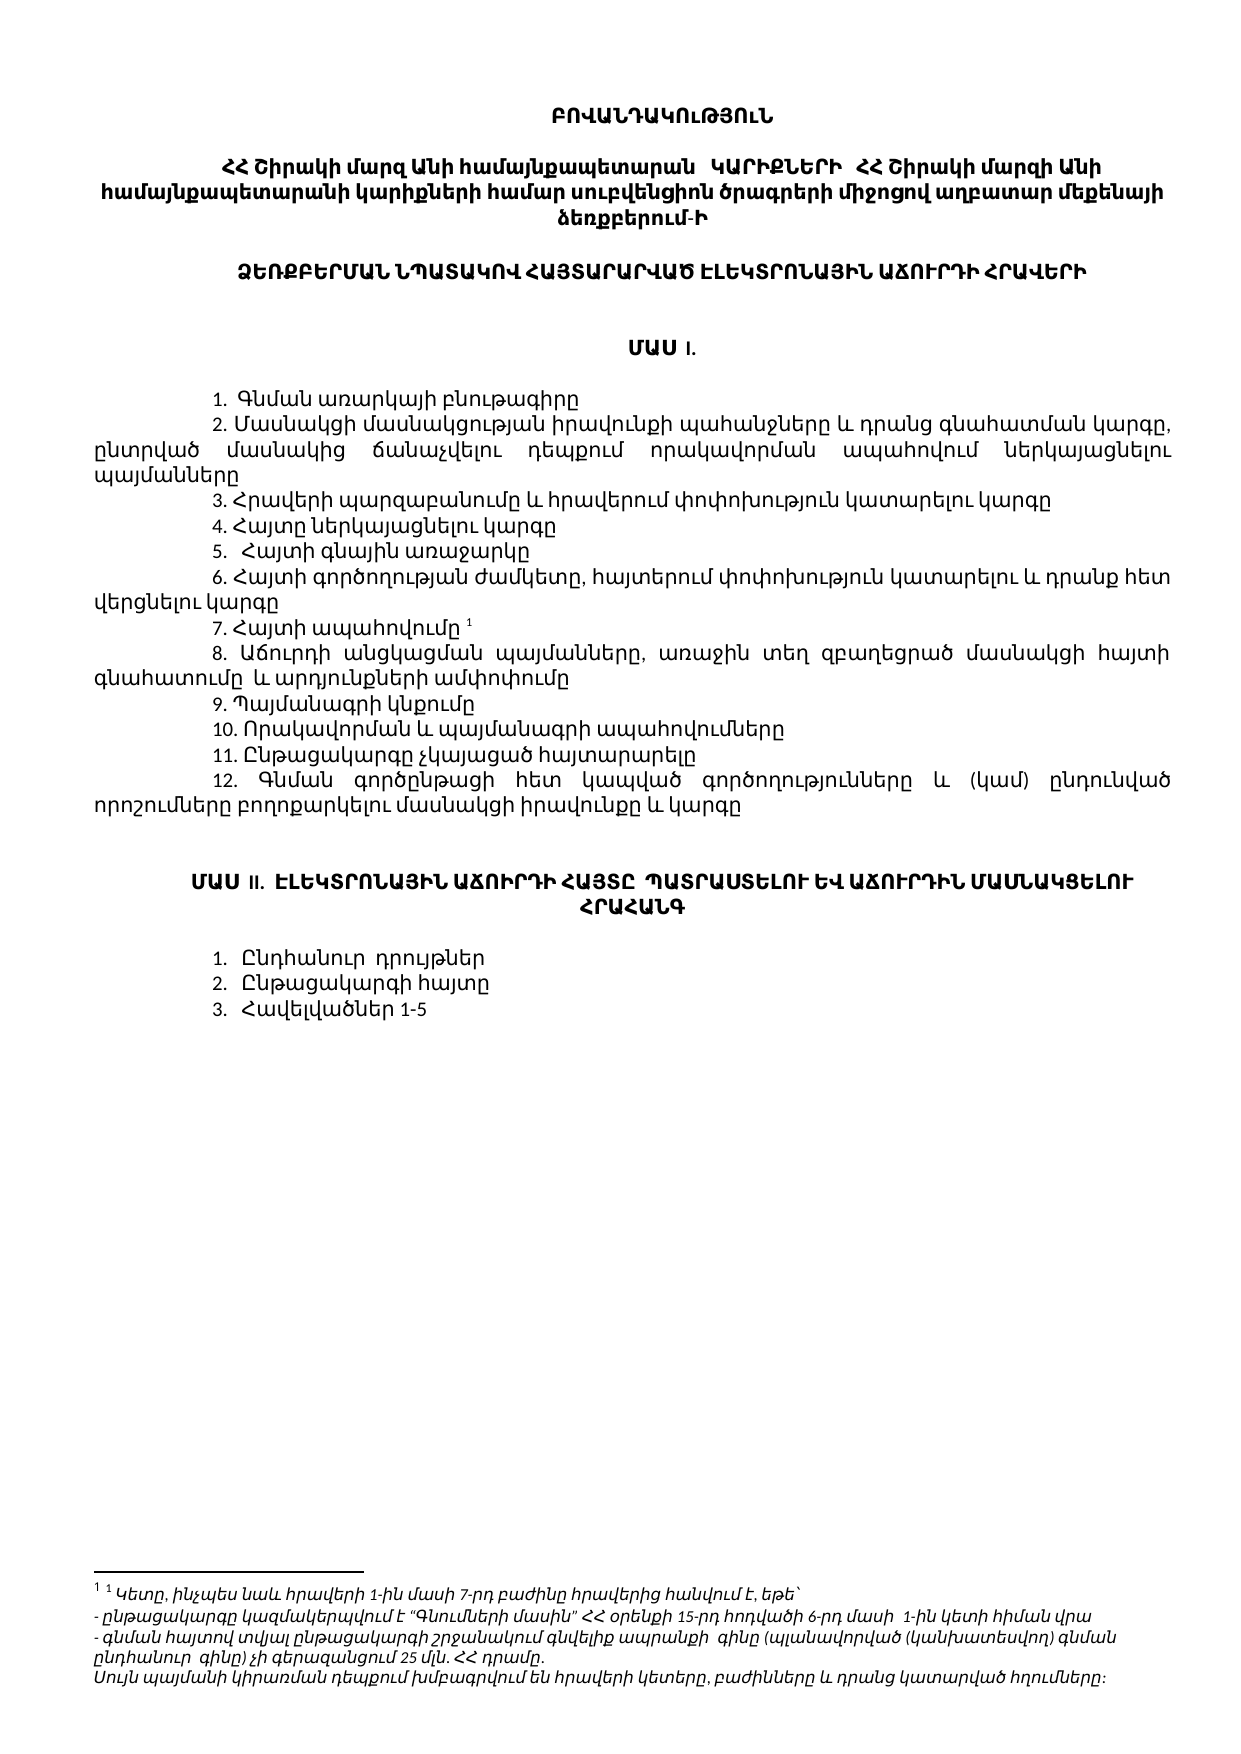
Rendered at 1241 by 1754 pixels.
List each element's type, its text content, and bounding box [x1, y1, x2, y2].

text ԲՈՎԱՆԴԱԿՈւԹՅՈւՆ [94, 103, 1171, 128]
text 6. Հայտի գործողության ժամկետը, հայտերում փոփոխություն կատարելու և դրանք հետ վերցնելու կարգը [94, 564, 1171, 615]
text 5. Հայտի գնային առաջարկը [94, 538, 1171, 564]
text 12. Գնման գործընթացի հետ կապված գործողությունները և (կամ) ընդունված որոշումները բողոքարկելու մասնակցի իրավունքը և կարգը [94, 767, 1171, 818]
text 3. Հրավերի պարզաբանումը և հրավերում փոփոխություն կատարելու կարգը [94, 488, 1171, 513]
text ՄԱՍ I. [94, 335, 1171, 361]
text 2. Ընթացակարգի հայտը [94, 971, 1171, 996]
text 10. Որակավորման և պայմանագրի ապահովումները [94, 716, 1171, 742]
text 2. Մասնակցի մասնակցության իրավունքի պահանջները և դրանց գնահատման կարգը, ընտրված մասնակից ճանաչվելու դեպքում որակավորման ապահովում ներկայացնելու պայմանները [94, 411, 1171, 488]
text 4. Հայտը ներկայացնելու կարգը [94, 513, 1171, 538]
text ՁԵՌՔԲԵՐՄԱՆ ՆՊԱՏԱԿՈՎ ՀԱՅՏԱՐԱՐՎԱԾ ԷԼԵԿՏՐՈՆԱՅԻՆ ԱՃՈՒՐԴԻ ՀՐԱՎԵՐԻ [94, 259, 1171, 284]
text 8. Աճուրդի անցկացման պայմանները, առաջին տեղ զբաղեցրած մասնակցի հայտի գնահատումը և արդյունքների ամփոփումը [94, 640, 1171, 691]
text 9. Պայմանագրի կնքումը [94, 691, 1171, 716]
text 7. Հայտի ապահովումը 1 [94, 615, 1171, 640]
text 11. Ընթացակարգը չկայացած հայտարարելը [94, 742, 1171, 767]
text 3. Հավելվածներ 1-5 [94, 996, 1171, 1021]
text 1. Ընդհանուր դրույթներ [94, 945, 1171, 971]
text 1. Գնման առարկայի բնութագիրը [94, 386, 1171, 411]
text ՄԱՍ II. ԷԼԵԿՏՐՈՆԱՅԻՆ ԱՃՈԻՐԴԻ ՀԱՅՏԸ ՊԱՏՐԱՍՏԵԼՈՒ ԵՎ ԱՃՈՒՐԴԻՆ ՄԱՍՆԱԿՑԵԼՈՒ ՀՐԱՀԱՆԳ [94, 869, 1171, 920]
text ՀՀ Շիրակի մարզ Անի համայնքապետարան ԿԱՐԻՔՆԵՐԻ ՀՀ Շիրակի մարզի Անի համայնքապետարանի կարիքների համար սուբվենցիոն ծրագրերի միջոցով աղբատար մեքենայի ձեռքբերում-Ի [94, 154, 1171, 230]
